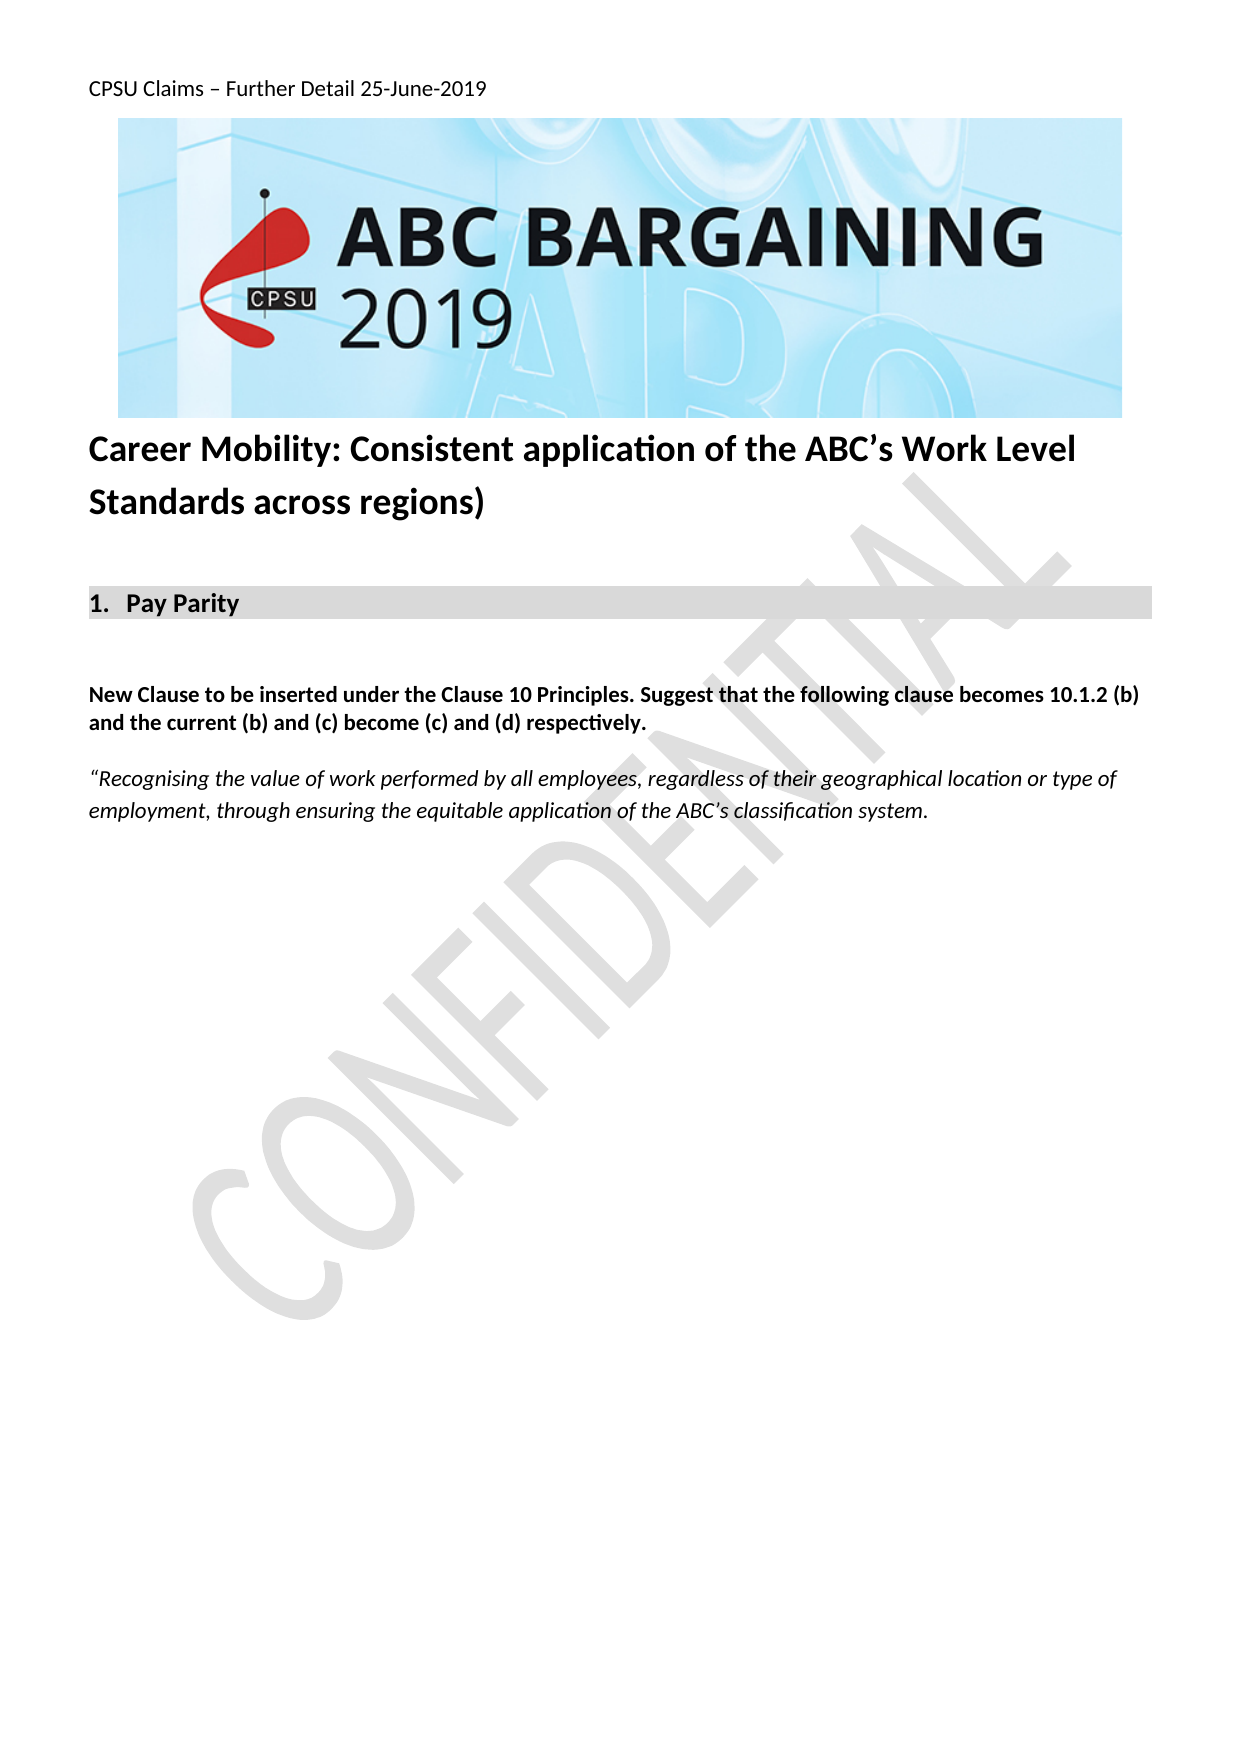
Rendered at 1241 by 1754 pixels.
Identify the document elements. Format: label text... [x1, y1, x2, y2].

text “Recognising the value of work performed by all employees, regardless of their geographical location or type of employment, through ensuring the equitable application of the ABC’s classification system. [89, 764, 1152, 824]
list Pay Parity [89, 586, 1152, 619]
picture [118, 118, 1123, 418]
text New Clause to be inserted under the Clause 10 Principles. Suggest that the following clause becomes 10.1.2 (b) and the current (b) and (c) become (c) and (d) respectively. [89, 680, 1152, 736]
